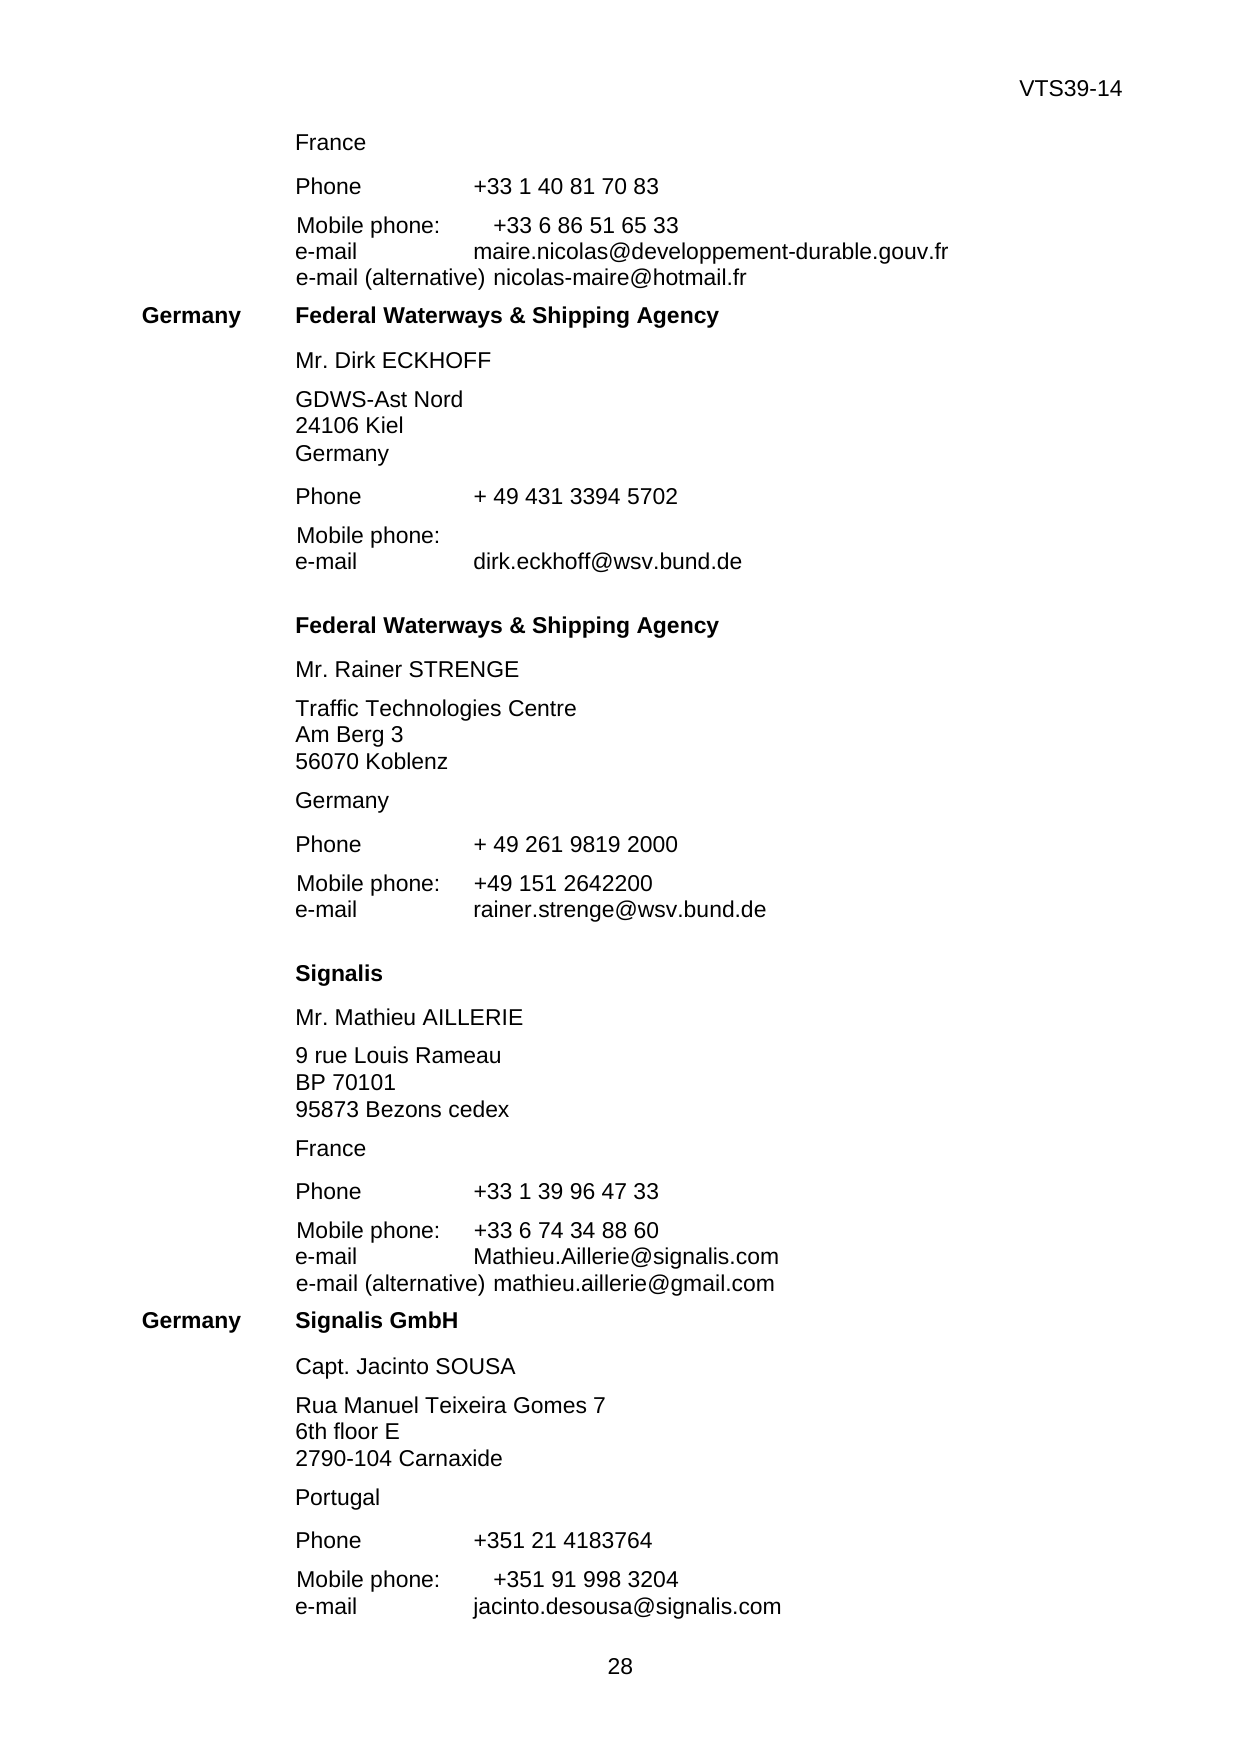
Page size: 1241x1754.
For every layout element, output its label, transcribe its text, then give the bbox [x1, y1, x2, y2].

text France [118, 1134, 1122, 1161]
text 6th floor E [118, 1418, 1122, 1444]
text Mr. Mathieu AILLERIE [118, 1003, 1122, 1030]
text e-mail (alternative) mathieu.aillerie@gmail.com [118, 1270, 1122, 1296]
text BP 70101 [118, 1069, 1122, 1095]
text GDWS-Ast Nord [118, 386, 1122, 412]
text Germany Federal Waterways & Shipping Agency [118, 302, 1122, 328]
text Mr. Dirk ECKHOFF [118, 347, 1122, 373]
text Capt. Jacinto SOUSA [118, 1353, 1122, 1379]
text e-mail dirk.eckhoff@wsv.bund.de [118, 548, 1122, 575]
text 56070 Koblenz [118, 748, 1122, 774]
text Mobile phone: [118, 522, 1122, 548]
text Traffic Technologies Centre [118, 695, 1122, 721]
text e-mail rainer.strenge@wsv.bund.de [118, 896, 1122, 922]
text 2790-104 Carnaxide [118, 1445, 1122, 1471]
text Germany [118, 439, 1122, 466]
text Phone +33 1 40 81 70 83 [118, 173, 1122, 199]
text e-mail maire.nicolas@developpement-durable.gouv.fr [118, 238, 1122, 264]
text Mobile phone: +33 6 74 34 88 60 [118, 1217, 1122, 1243]
text Rua Manuel Teixeira Gomes 7 [118, 1392, 1122, 1418]
text 9 rue Louis Rameau [118, 1042, 1122, 1069]
text 95873 Bezons cedex [118, 1096, 1122, 1122]
text France [118, 129, 1122, 156]
text e-mail (alternative) nicolas-maire@hotmail.fr [118, 264, 1122, 291]
text Portugal [118, 1484, 1122, 1510]
text Phone +33 1 39 96 47 33 [118, 1178, 1122, 1204]
text Germany [118, 787, 1122, 813]
text Phone + 49 431 3394 5702 [118, 483, 1122, 509]
text e-mail jacinto.desousa@signalis.com [118, 1593, 1122, 1619]
text Germany Signalis GmbH [118, 1307, 1122, 1334]
text Mr. Rainer STRENGE [118, 656, 1122, 682]
text Signalis [118, 959, 1122, 986]
text Mobile phone: +33 6 86 51 65 33 [118, 212, 1122, 238]
text Phone +351 21 4183764 [118, 1527, 1122, 1554]
text Am Berg 3 [118, 721, 1122, 747]
text Federal Waterways & Shipping Agency [118, 612, 1122, 638]
text 24106 Kiel [118, 412, 1122, 439]
text Phone + 49 261 9819 2000 [118, 831, 1122, 857]
text Mobile phone: +351 91 998 3204 [118, 1566, 1122, 1593]
text Mobile phone: +49 151 2642200 [118, 869, 1122, 896]
text e-mail Mathieu.Aillerie@signalis.com [118, 1243, 1122, 1270]
